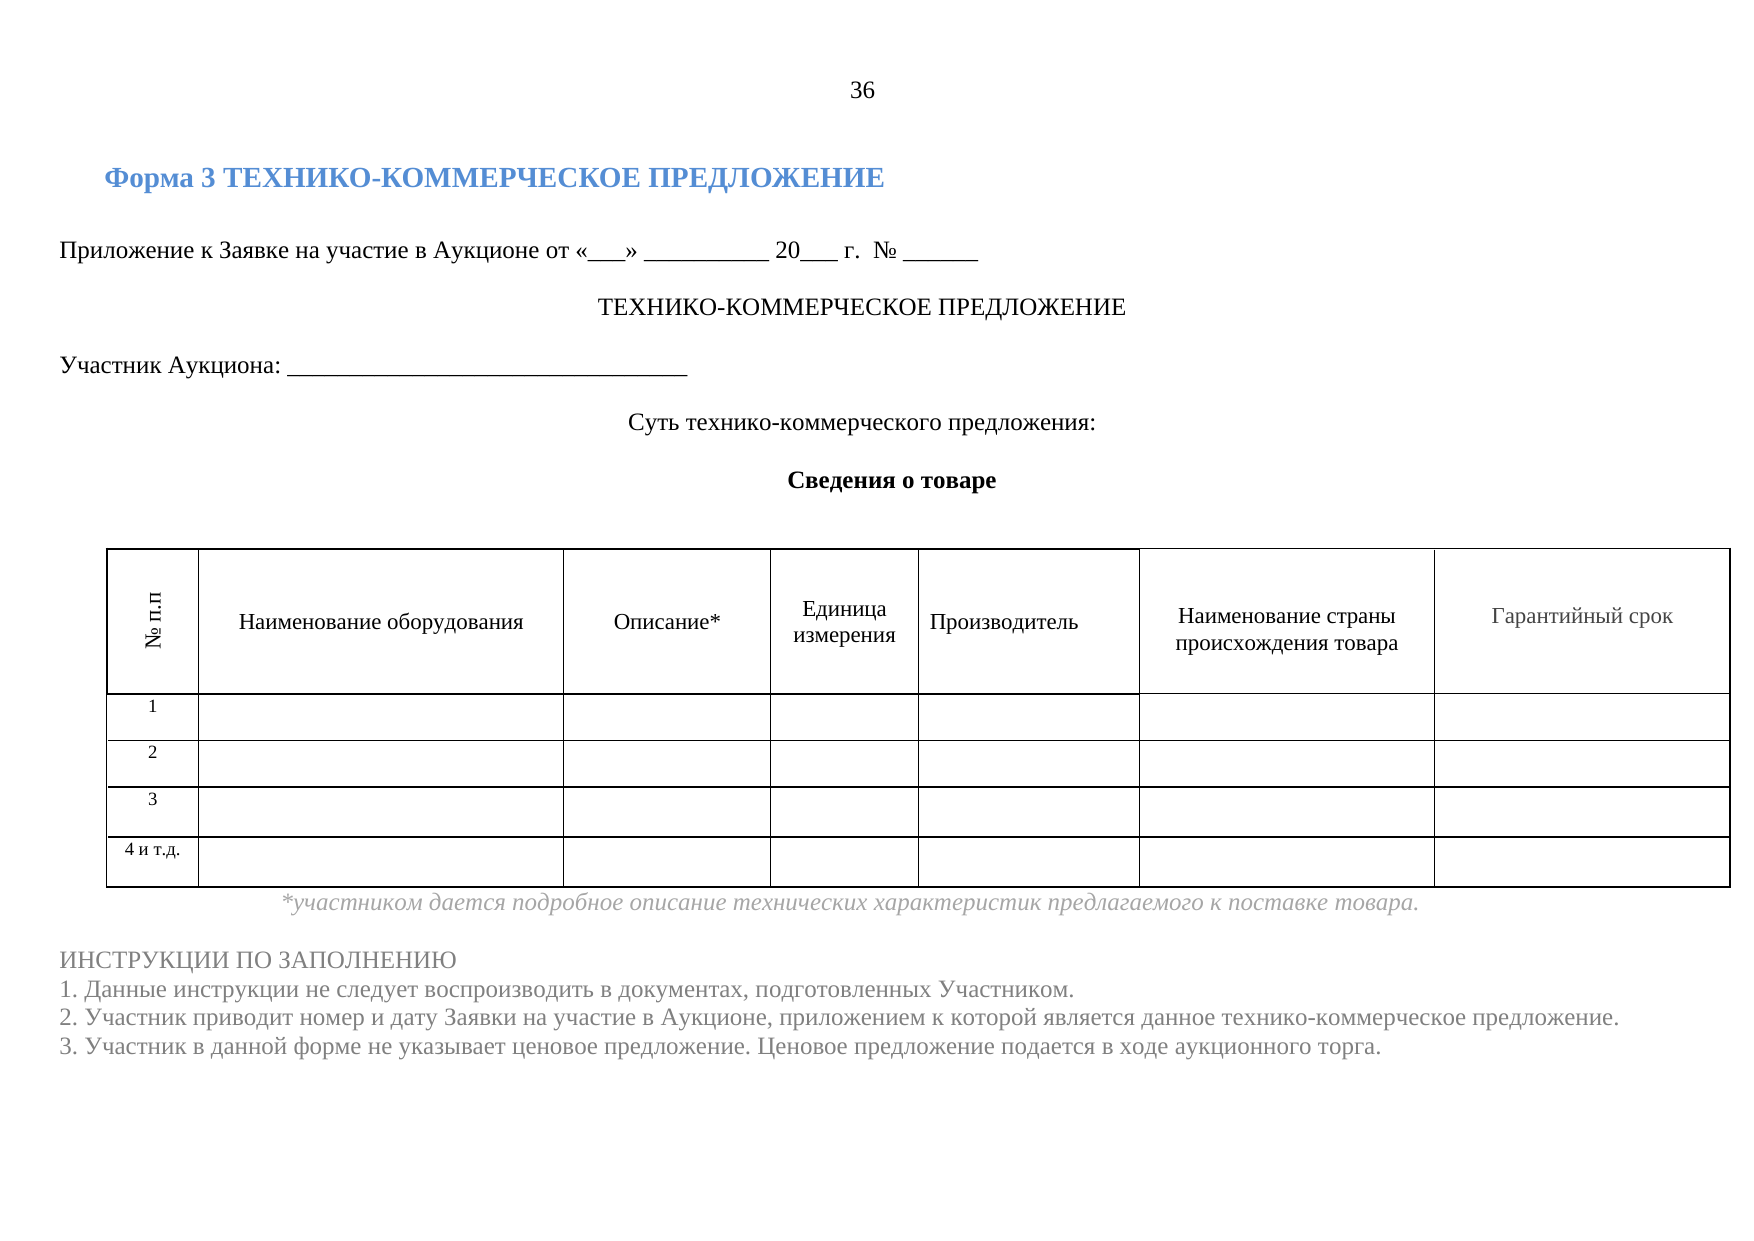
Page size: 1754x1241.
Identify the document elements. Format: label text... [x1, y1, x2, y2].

table_header Описание* [564, 550, 770, 693]
text 2. Участник приводит номер и дату Заявки на участие в Аукционе, приложением к которой является данное технико-коммерческое предложение. [59, 1002, 1665, 1031]
table_cell 4 и т.д. [107, 836, 198, 886]
table_header Единица измерения [771, 550, 918, 693]
table_cell [1140, 694, 1434, 739]
text Участник Аукциона: ________________________________ [59, 350, 1665, 378]
table_cell [1140, 788, 1434, 836]
table_cell [919, 838, 1139, 886]
table_cell 3 [107, 786, 198, 836]
table_cell 1 [107, 695, 198, 739]
table_cell [919, 741, 1139, 786]
table_cell [919, 695, 1139, 739]
table_cell [564, 838, 770, 886]
text ИНСТРУКЦИИ ПО ЗАПОЛНЕНИЮ [59, 945, 1665, 974]
table_header Производитель [919, 550, 1139, 693]
text 1. Данные инструкции не следует воспроизводить в документах, подготовленных Участником. [59, 974, 1665, 1002]
table_cell [1435, 838, 1729, 886]
table_cell [771, 788, 918, 836]
table_cell [771, 741, 918, 786]
text Сведения о товаре [59, 465, 1665, 493]
text Приложение к Заявке на участие в Аукционе от «___» __________ 20___ г. № ______ [59, 235, 1665, 263]
table_cell [1435, 694, 1729, 739]
table_cell [1435, 788, 1729, 836]
text Суть технико-коммерческого предложения: [59, 407, 1665, 436]
table_header № п.п [108, 550, 198, 693]
table_cell [771, 695, 918, 739]
table_header Наименование оборудования [199, 550, 563, 693]
text 3. Участник в данной форме не указывает ценовое предложение. Ценовое предложение подается в ходе аукционного торга. [59, 1031, 1665, 1060]
table_cell [1140, 741, 1434, 786]
table_cell [771, 838, 918, 886]
text ТЕХНИКО-КОММЕРЧЕСКОЕ ПРЕДЛОЖЕНИЕ [59, 292, 1665, 321]
table_header Наименование страны происхождения товара [1140, 549, 1434, 693]
text *участником дается подробное описание технических характеристик предлагаемого к поставке товара. [207, 888, 1665, 916]
table_cell [1435, 741, 1729, 786]
table_cell [564, 788, 770, 836]
table_cell [199, 741, 563, 786]
table_cell [564, 741, 770, 786]
table_cell 2 [107, 740, 198, 786]
table_header Гарантийный срок [1435, 549, 1729, 693]
table_cell [199, 695, 563, 739]
table_cell [199, 838, 563, 886]
subtitle Форма 3 ТЕХНИКО-КОММЕРЧЕСКОЕ ПРЕДЛОЖЕНИЕ [104, 160, 1665, 193]
table_cell [564, 695, 770, 739]
table_cell [199, 788, 563, 836]
table_cell [919, 788, 1139, 836]
table_cell [1140, 838, 1434, 886]
